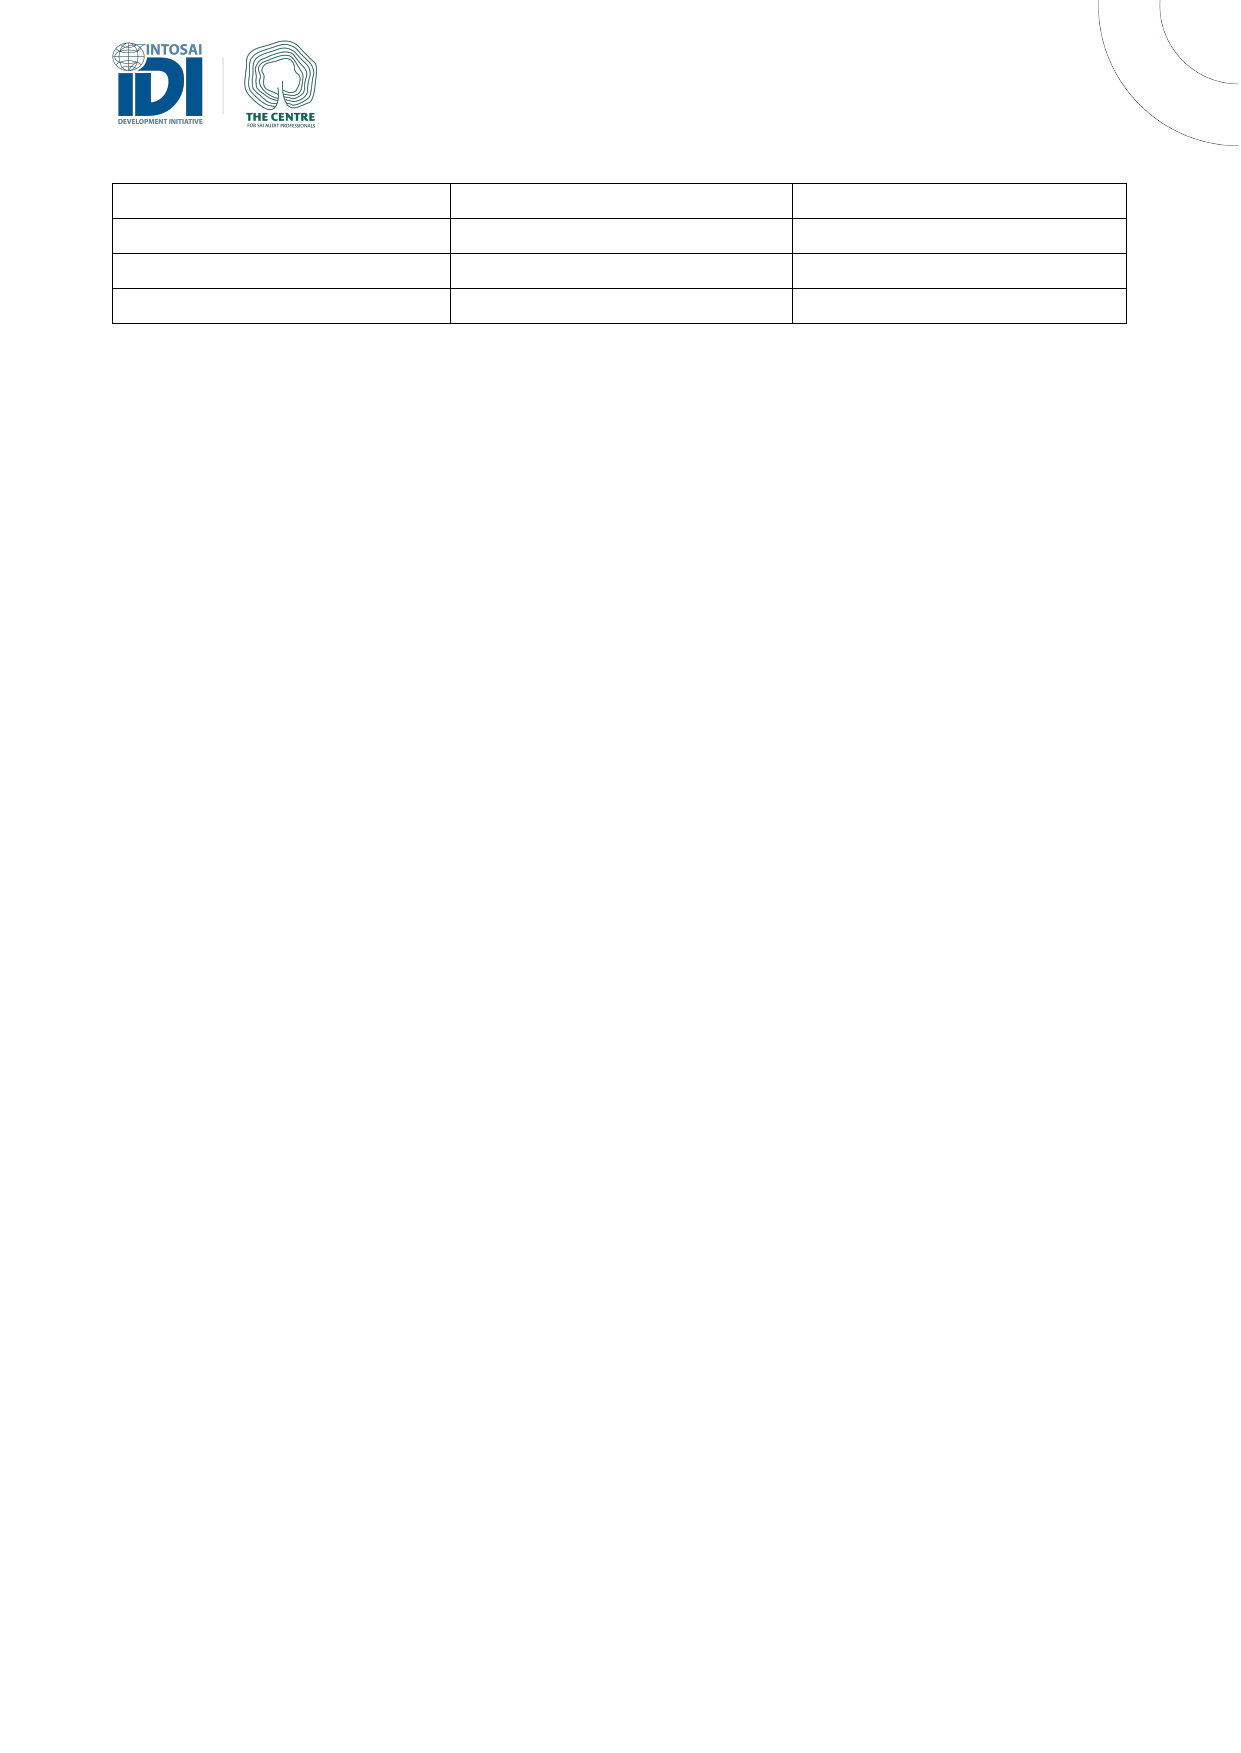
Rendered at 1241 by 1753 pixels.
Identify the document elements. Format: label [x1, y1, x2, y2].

table_cell [793, 184, 1126, 218]
table_cell [451, 184, 792, 218]
table_cell [113, 289, 450, 323]
picture [112, 38, 205, 131]
table_cell [113, 254, 450, 288]
table_cell [793, 219, 1126, 253]
table_cell [113, 184, 450, 218]
table_cell [113, 219, 450, 253]
table_cell [451, 289, 792, 323]
picture [238, 39, 323, 129]
table_cell [793, 254, 1126, 288]
table_cell [793, 289, 1126, 323]
table_cell [451, 219, 792, 253]
table_cell [451, 254, 792, 288]
